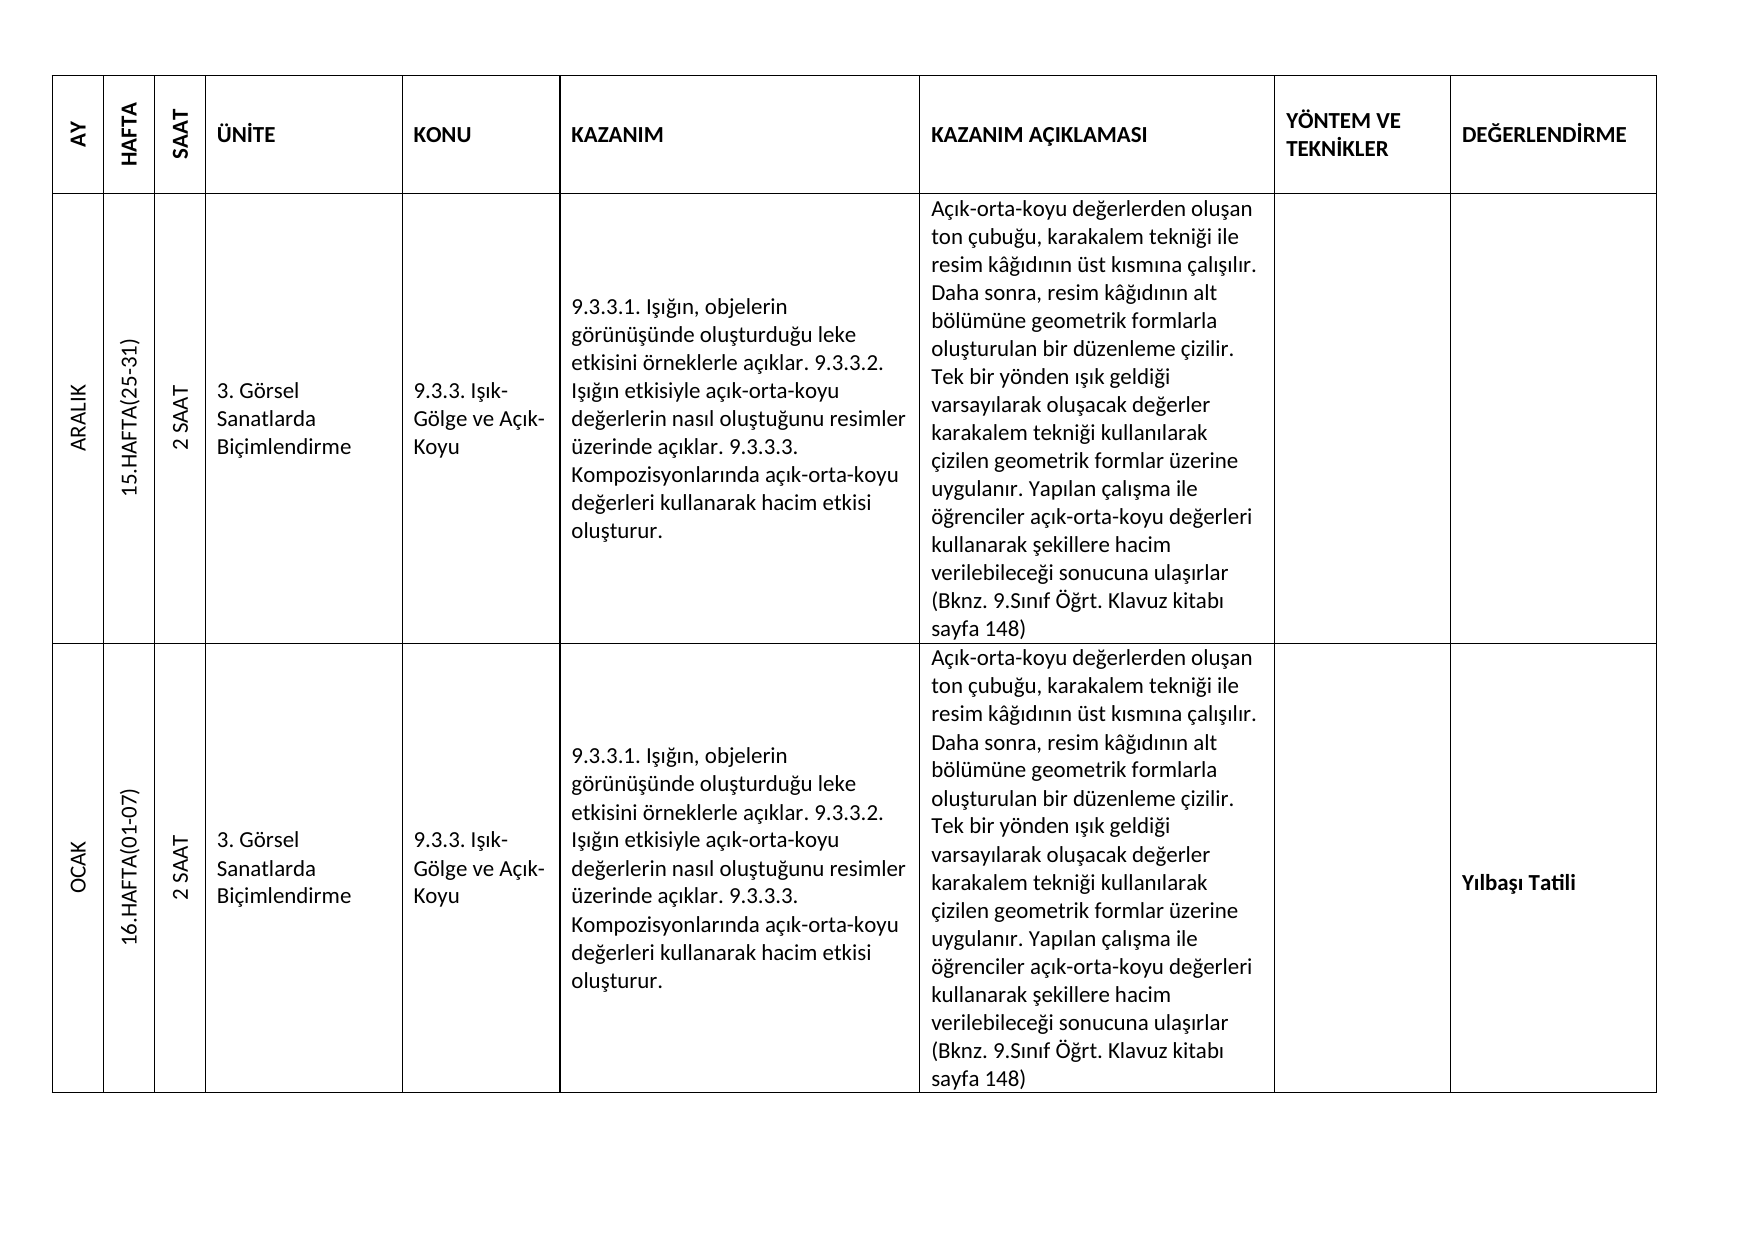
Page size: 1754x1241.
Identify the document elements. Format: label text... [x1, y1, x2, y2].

table_header YÖNTEM VE TEKNİKLER [1275, 76, 1450, 193]
table_cell 3. Görsel Sanatlarda Biçimlendirme [206, 194, 402, 642]
table_header ÜNİTE [206, 76, 402, 193]
table_cell [1275, 644, 1450, 1092]
table_cell 16.HAFTA(01-07) [104, 644, 154, 1092]
table_header KAZANIM [561, 76, 919, 193]
table_cell ARALIK [53, 194, 103, 642]
table_cell 15.HAFTA(25-31) [104, 194, 154, 642]
table_cell 2 SAAT [155, 644, 205, 1092]
table_cell 3. Görsel Sanatlarda Biçimlendirme [206, 644, 402, 1092]
table_header KAZANIM AÇIKLAMASI [920, 76, 1274, 193]
table_header AY [53, 76, 103, 193]
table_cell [920, 644, 1274, 1092]
table_cell [1275, 194, 1450, 642]
table_cell Yılbaşı Tatili [1451, 644, 1656, 1092]
table_header HAFTA [104, 76, 154, 193]
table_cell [561, 194, 919, 642]
table_header KONU [403, 76, 559, 193]
table_cell OCAK [53, 644, 103, 1092]
table_header DEĞERLENDİRME [1451, 76, 1656, 193]
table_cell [561, 644, 919, 1092]
table_header SAAT [155, 76, 205, 193]
table_cell 2 SAAT [155, 194, 205, 642]
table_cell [920, 194, 1274, 642]
table_cell 9.3.3. Işık-Gölge ve Açık-Koyu [403, 644, 559, 1092]
table_cell 9.3.3. Işık-Gölge ve Açık-Koyu [403, 194, 559, 642]
table_cell [1451, 194, 1656, 642]
